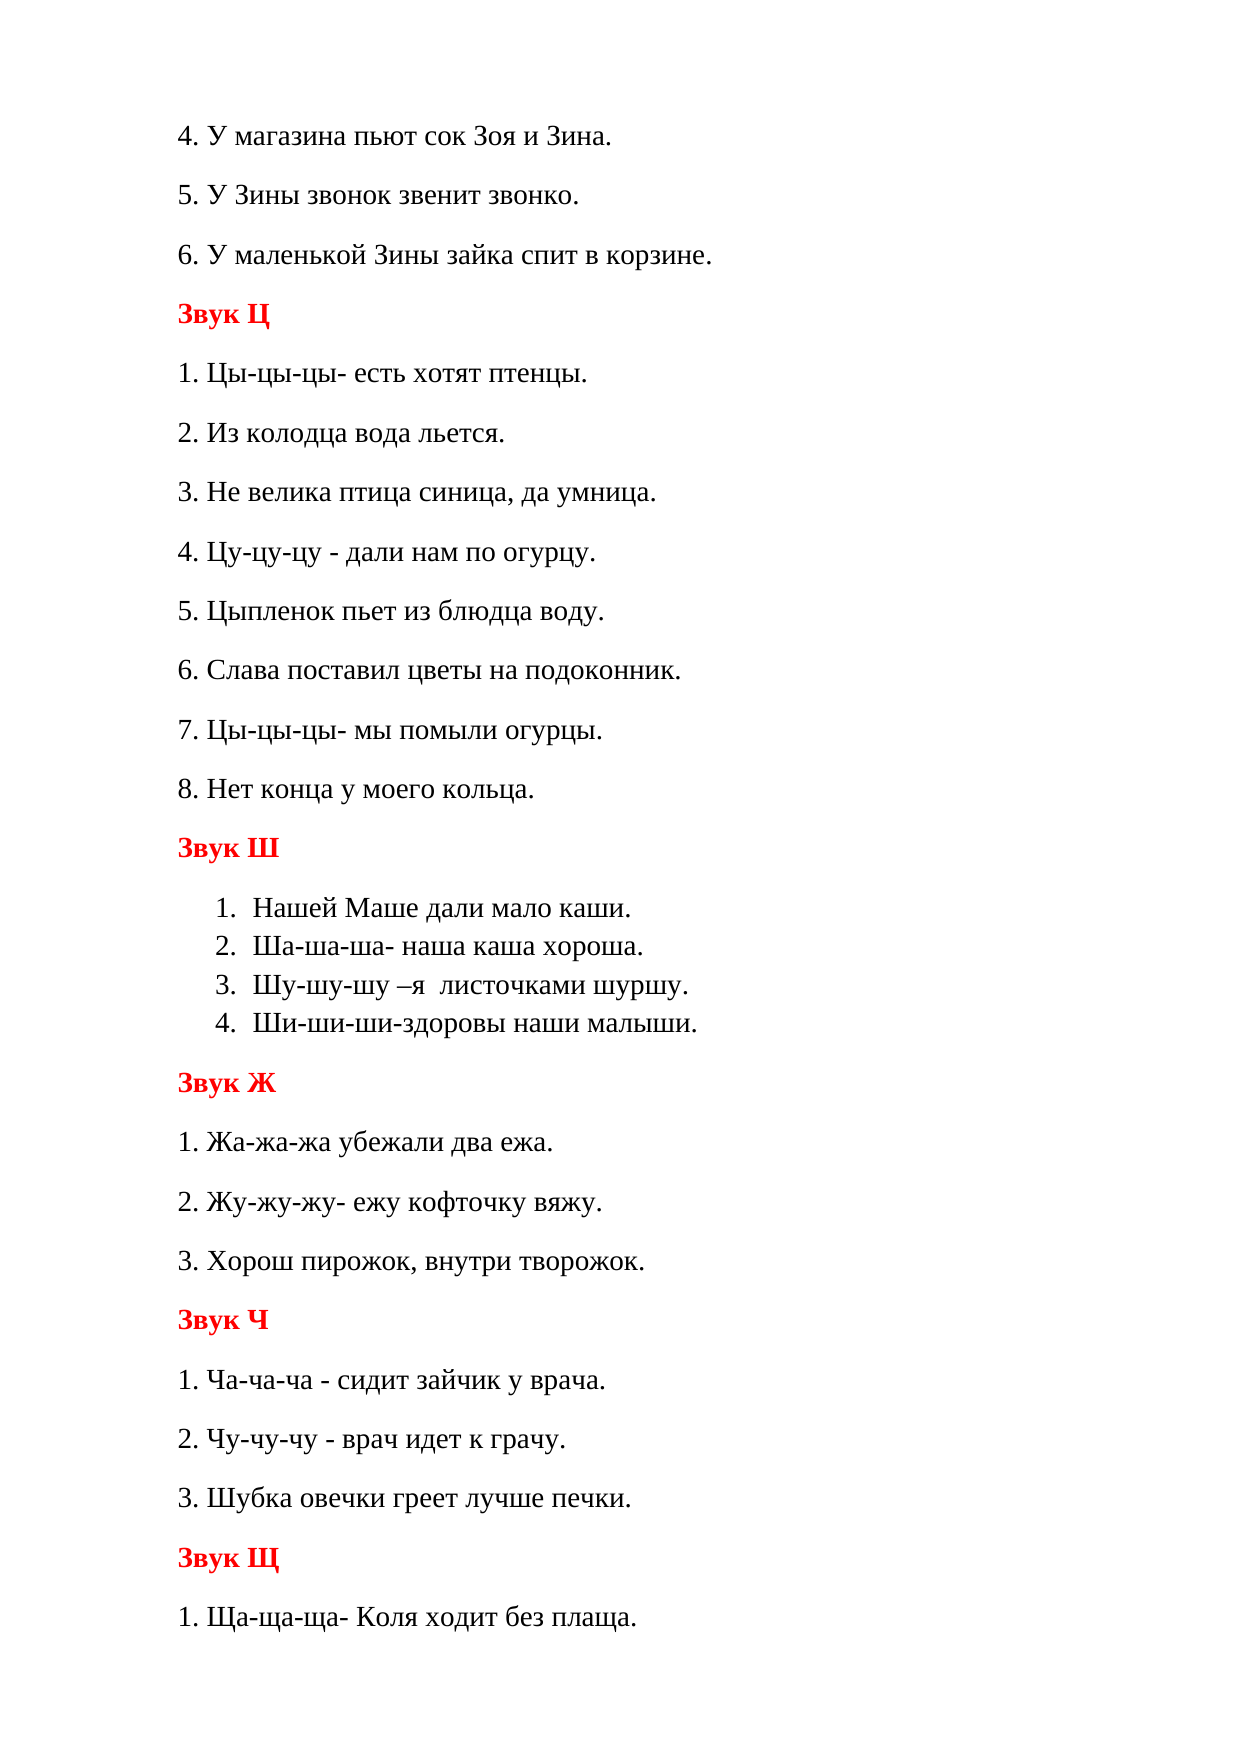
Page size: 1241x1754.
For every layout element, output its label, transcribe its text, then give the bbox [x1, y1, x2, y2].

text 1. Ща-ща-ща- Коля ходит без плаща. [177, 1599, 1152, 1633]
text 6. У маленькой Зины зайка спит в корзине. [177, 237, 1152, 270]
text 5. Цыпленок пьет из блюдца воду. [177, 593, 1152, 627]
text 3. Не велика птица синица, да умница. [177, 474, 1152, 508]
text 1. Цы-цы-цы- есть хотят птенцы. [177, 356, 1152, 389]
text 4. Цу-цу-цу - дали нам по огурцу. [177, 534, 1152, 567]
text 7. Цы-цы-цы- мы помыли огурцы. [177, 712, 1152, 745]
text 4. У магазина пьют сок Зоя и Зина. [177, 118, 1152, 152]
text 3. Шубка овечки греет лучше печки. [177, 1481, 1152, 1514]
text Звук Ч [177, 1302, 1152, 1336]
list Шу-шу-шу –я листочками шуршу. [215, 967, 1152, 1001]
text 5. У Зины звонок звенит звонко. [177, 177, 1152, 211]
text 8. Нет конца у моего кольца. [177, 771, 1152, 805]
text 2. Чу-чу-чу - врач идет к грачу. [177, 1421, 1152, 1455]
text 1. Жа-жа-жа убежали два ежа. [177, 1124, 1152, 1158]
text 1. Ча-ча-ча - сидит зайчик у врача. [177, 1362, 1152, 1395]
list Ши-ши-ши-здоровы наши малыши. [215, 1006, 1152, 1039]
text 6. Слава поставил цветы на подоконник. [177, 652, 1152, 686]
list Нашей Маше дали мало каши. [215, 890, 1152, 923]
text Звук Ш [177, 831, 1152, 864]
text 2. Из колодца вода льется. [177, 415, 1152, 448]
list Ша-ша-ша- наша каша хороша. [215, 928, 1152, 962]
text 2. Жу-жу-жу- ежу кофточку вяжу. [177, 1184, 1152, 1217]
text Звук Щ [177, 1540, 1152, 1573]
text Звук Ц [177, 296, 1152, 330]
text 3. Хорош пирожок, внутри творожок. [177, 1243, 1152, 1277]
text Звук Ж [177, 1065, 1152, 1098]
